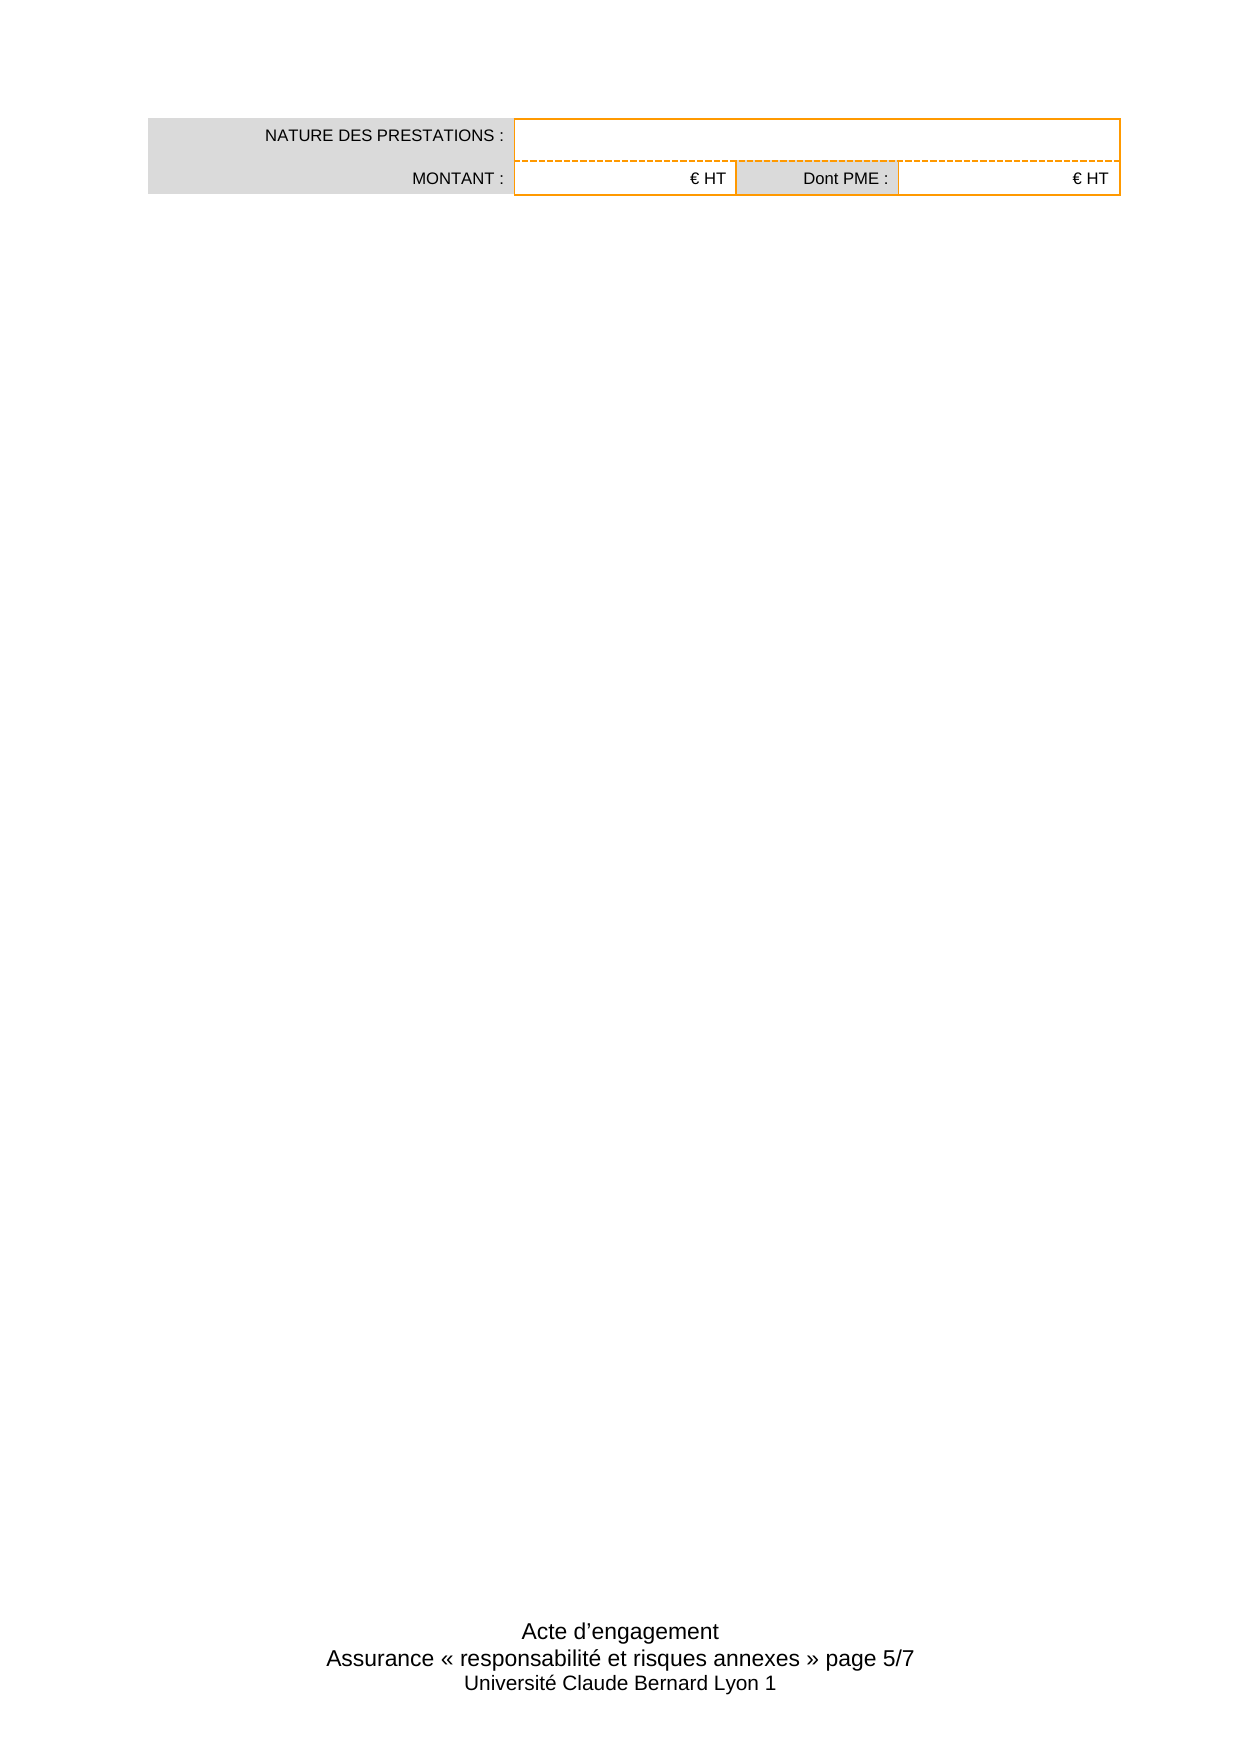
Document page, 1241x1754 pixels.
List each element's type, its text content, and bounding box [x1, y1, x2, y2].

table_cell MONTANT : [148, 160, 514, 194]
table_cell € HT [515, 160, 735, 194]
table_header NATURE DES PRESTATIONS : [148, 118, 514, 160]
table_header [515, 120, 1119, 160]
table_cell Dont PME : [737, 160, 898, 194]
table_cell € HT [899, 160, 1119, 194]
